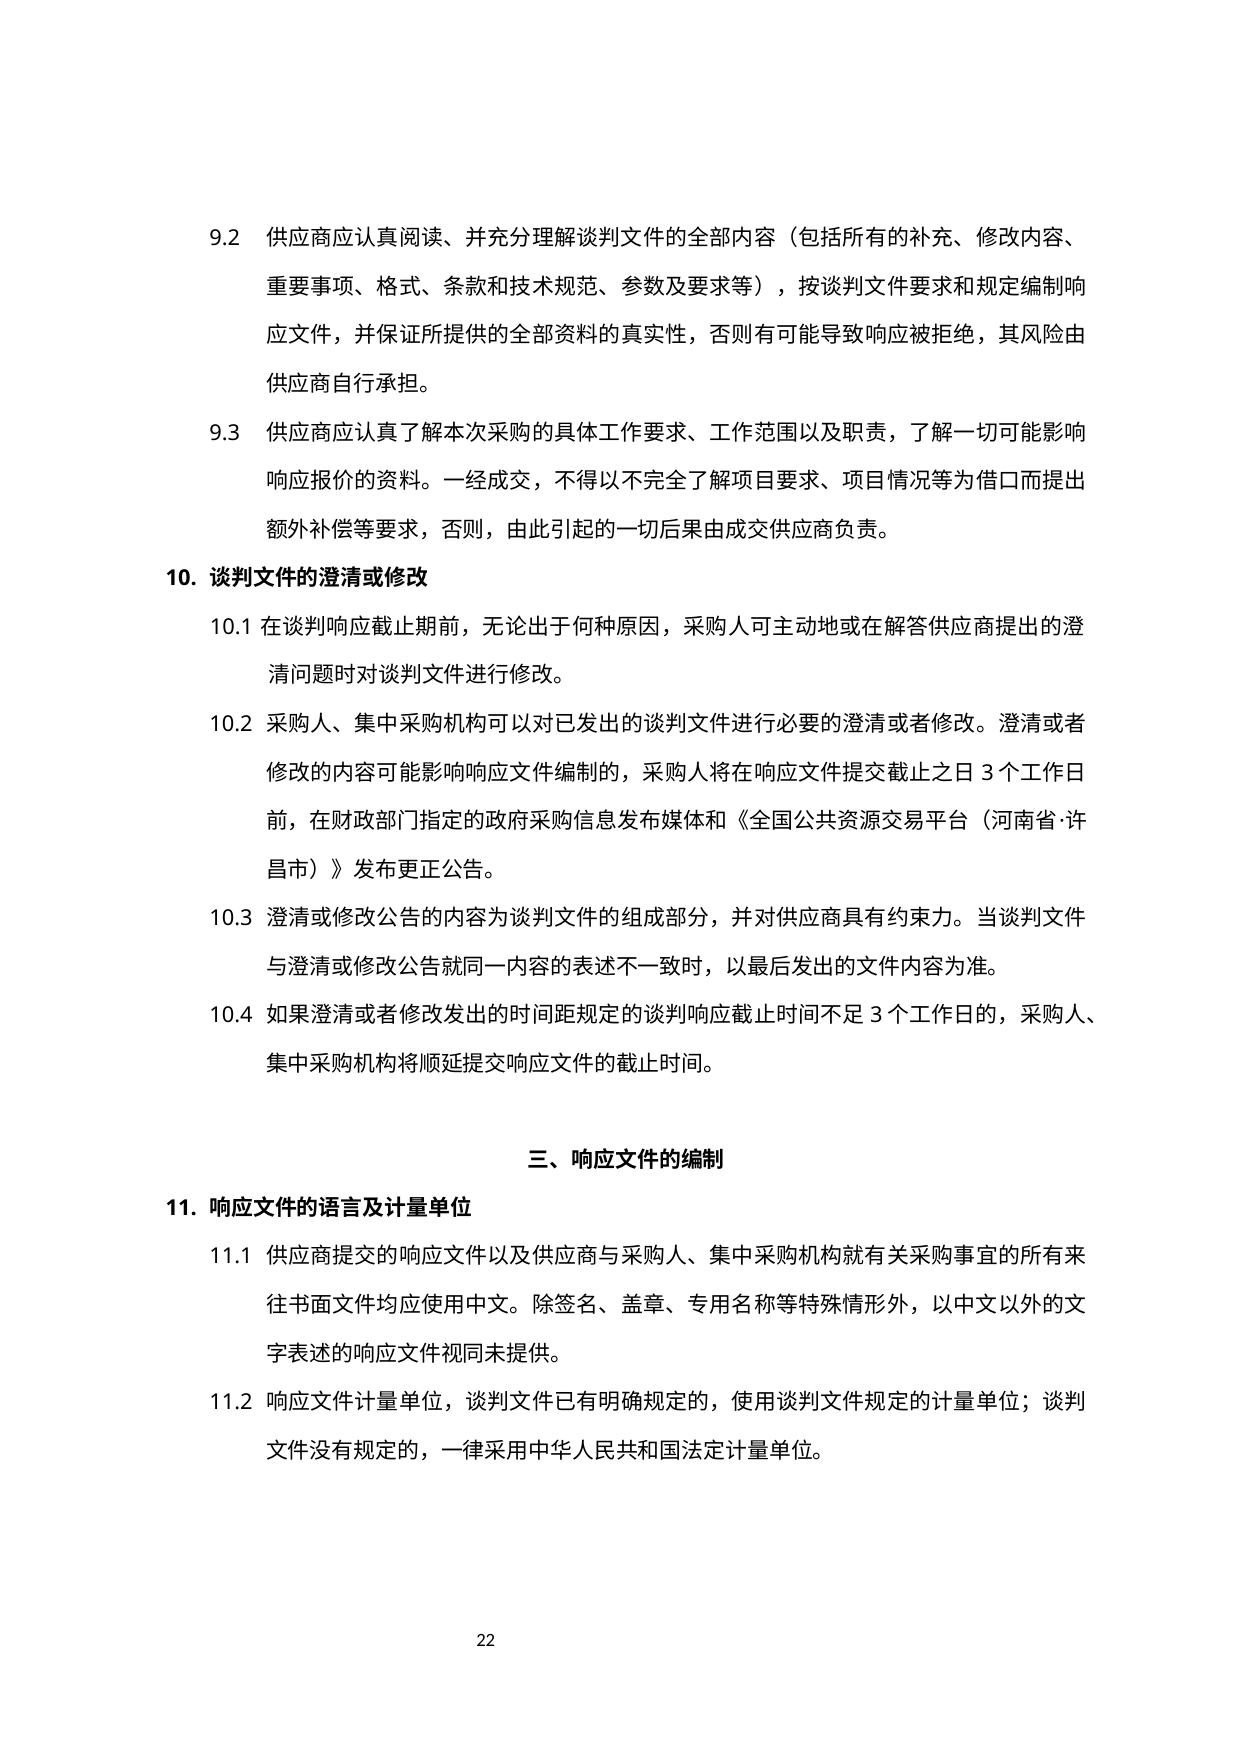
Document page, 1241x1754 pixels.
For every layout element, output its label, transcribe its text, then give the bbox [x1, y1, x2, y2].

text 三、响应文件的编制 [165, 1142, 1087, 1174]
list 采购人、集中采购机构可以对已发出的谈判文件进行必要的澄清或者修改。澄清或者修改的内容可能影响响应文件编制的，采购人将在响应文件提交截止之日3个工作日前，在财政部门指定的政府采购信息发布媒体和《全国公共资源交易平台（河南省·许昌市）》发布更正公告。 [209, 705, 1087, 884]
list 响应文件的语言及计量单位 [165, 1190, 1087, 1222]
list 谈判文件的澄清或修改 [165, 560, 1087, 592]
text 10.1 在谈判响应截止期前，无论出于何种原因，采购人可主动地或在解答供应商提出的澄清问题时对谈判文件进行修改。 [209, 608, 1087, 689]
list 澄清或修改公告的内容为谈判文件的组成部分，并对供应商具有约束力。当谈判文件与澄清或修改公告就同一内容的表述不一致时，以最后发出的文件内容为准。 [209, 900, 1087, 981]
list 供应商应认真了解本次采购的具体工作要求、工作范围以及职责，了解一切可能影响响应报价的资料。一经成交，不得以不完全了解项目要求、项目情况等为借口而提出额外补偿等要求，否则，由此引起的一切后果由成交供应商负责。 [209, 414, 1087, 544]
list 响应文件计量单位，谈判文件已有明确规定的，使用谈判文件规定的计量单位；谈判文件没有规定的，一律采用中华人民共和国法定计量单位。 [209, 1384, 1087, 1465]
list 供应商提交的响应文件以及供应商与采购人、集中采购机构就有关采购事宜的所有来往书面文件均应使用中文。除签名、盖章、专用名称等特殊情形外，以中文以外的文字表述的响应文件视同未提供。 [209, 1238, 1087, 1368]
list 如果澄清或者修改发出的时间距规定的谈判响应截止时间不足3个工作日的，采购人、集中采购机构将顺延提交响应文件的截止时间。 [209, 997, 1087, 1078]
list 供应商应认真阅读、并充分理解谈判文件的全部内容（包括所有的补充、修改内容、重要事项、格式、条款和技术规范、参数及要求等），按谈判文件要求和规定编制响应文件，并保证所提供的全部资料的真实性，否则有可能导致响应被拒绝，其风险由供应商自行承担。 [209, 219, 1087, 398]
